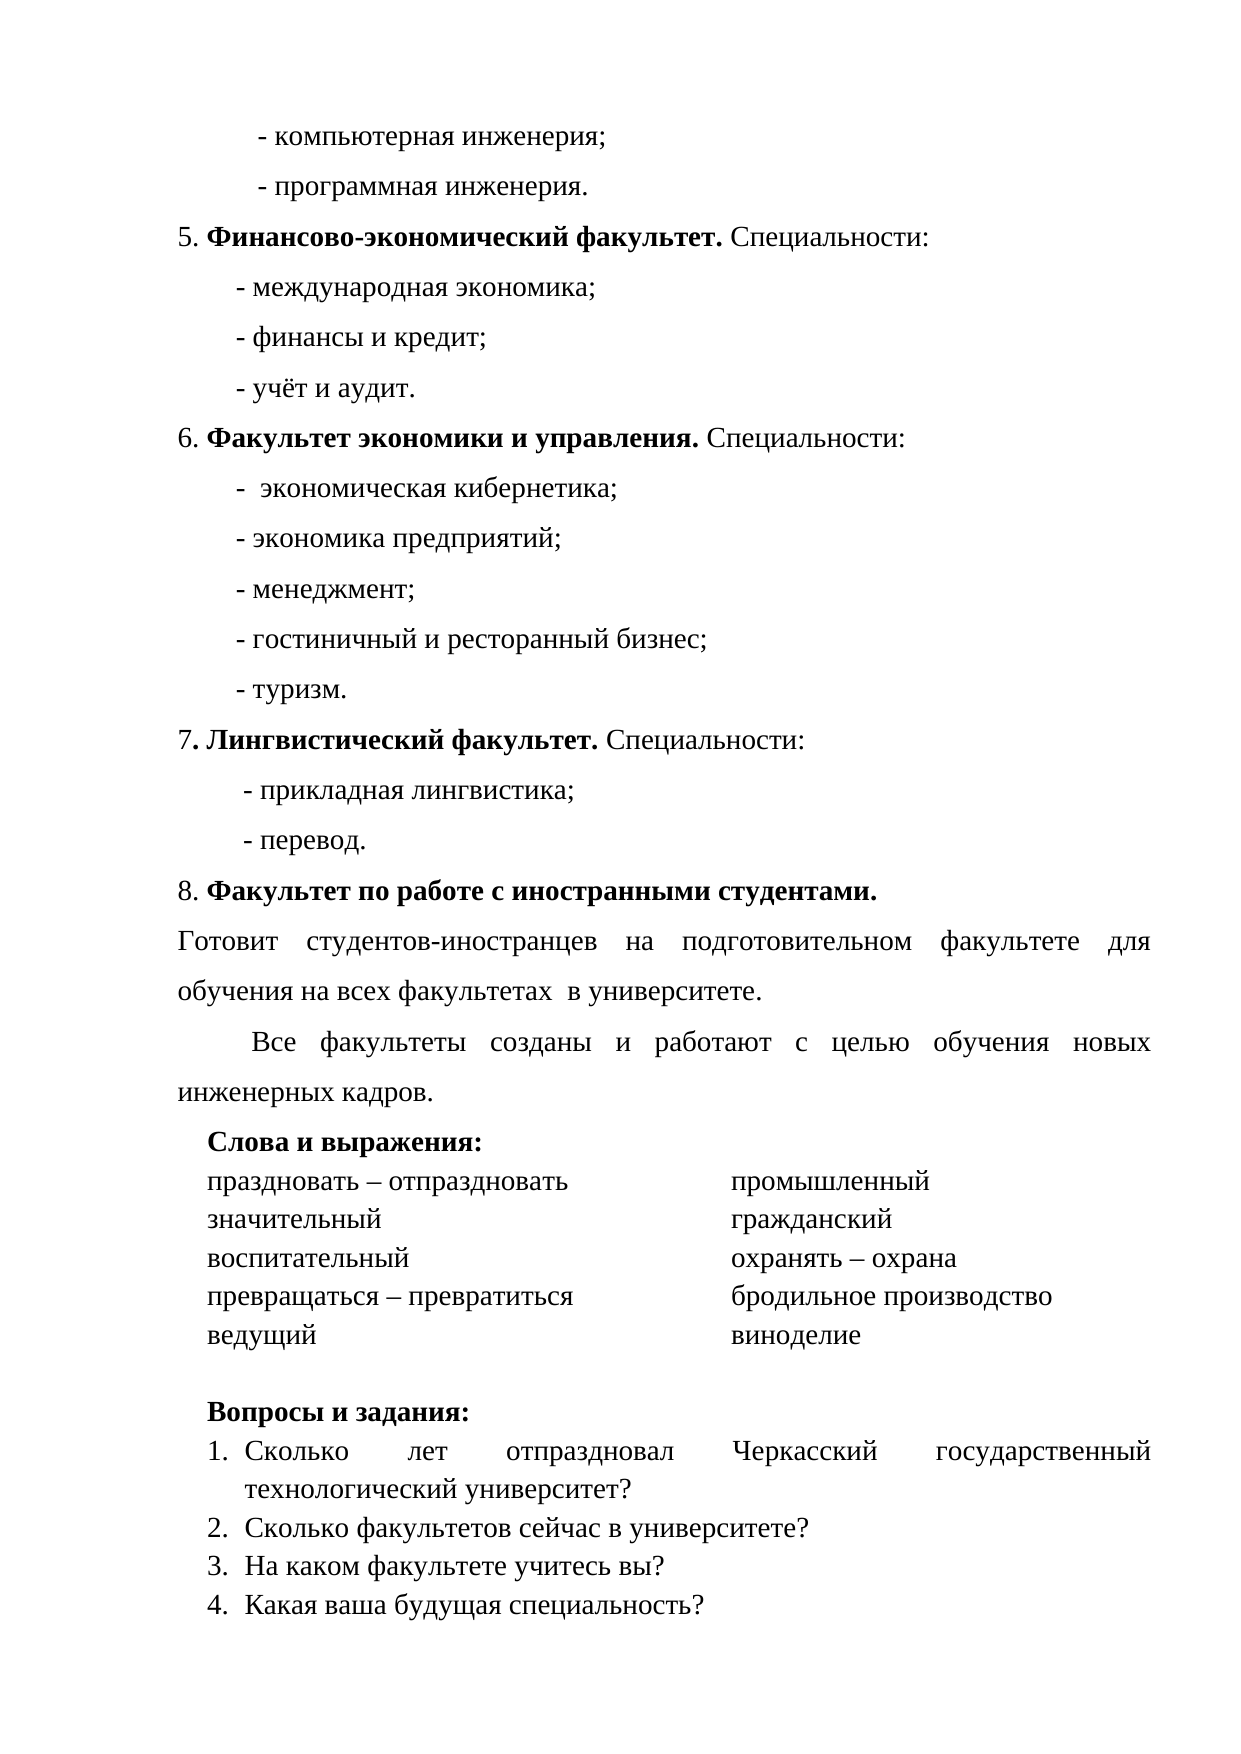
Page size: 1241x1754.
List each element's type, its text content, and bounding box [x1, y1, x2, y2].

text - экономика предприятий; [177, 521, 1152, 554]
text ведущий [177, 1317, 627, 1351]
list Сколько лет отпраздновал Черкасский государственный технологический университет? [207, 1433, 1152, 1505]
text Вопросы и задания: [177, 1394, 1152, 1428]
text - программная инженерия. [177, 168, 1152, 202]
text значительный [177, 1201, 627, 1235]
list Сколько факультетов сейчас в университете? [207, 1510, 1152, 1543]
text Готовит студентов-иностранцев на подготовительном факультете для обучения на всех факультетах в университете. [177, 923, 1152, 1007]
text - международная экономика; [177, 269, 1152, 303]
text - финансы и кредит; [177, 319, 1152, 353]
text - компьютерная инженерия; [177, 118, 1152, 152]
text гражданский [701, 1201, 1152, 1235]
text 8. Факультет по работе с иностранными студентами. [177, 873, 1152, 906]
text промышленный [701, 1163, 1152, 1196]
text - перевод. [177, 822, 1152, 856]
text охранять – охрана [701, 1240, 1152, 1273]
text Все факультеты созданы и работают с целью обучения новых инженерных кадров. [177, 1024, 1152, 1108]
text виноделие [701, 1317, 1152, 1351]
list На каком факультете учитесь вы? [207, 1548, 1152, 1582]
text 7. Лингвистический факультет. Специальности: [177, 722, 1152, 755]
text воспитательный [177, 1240, 627, 1273]
text бродильное производство [701, 1278, 1152, 1312]
text - экономическая кибернетика; [177, 470, 1152, 504]
text Слова и выражения: [177, 1124, 1152, 1158]
text праздновать – отпраздновать [177, 1163, 627, 1196]
text 5. Финансово-экономический факультет. Специальности: [177, 219, 1152, 252]
list Какая ваша будущая специальность? [207, 1587, 1152, 1620]
text превращаться – превратиться [177, 1278, 627, 1312]
text - учёт и аудит. [177, 370, 1152, 403]
text - менеджмент; [177, 571, 1152, 604]
text - гостиничный и ресторанный бизнес; [177, 621, 1152, 655]
text - прикладная лингвистика; [177, 772, 1152, 806]
text 6. Факультет экономики и управления. Специальности: [177, 420, 1152, 453]
text - туризм. [177, 672, 1152, 705]
